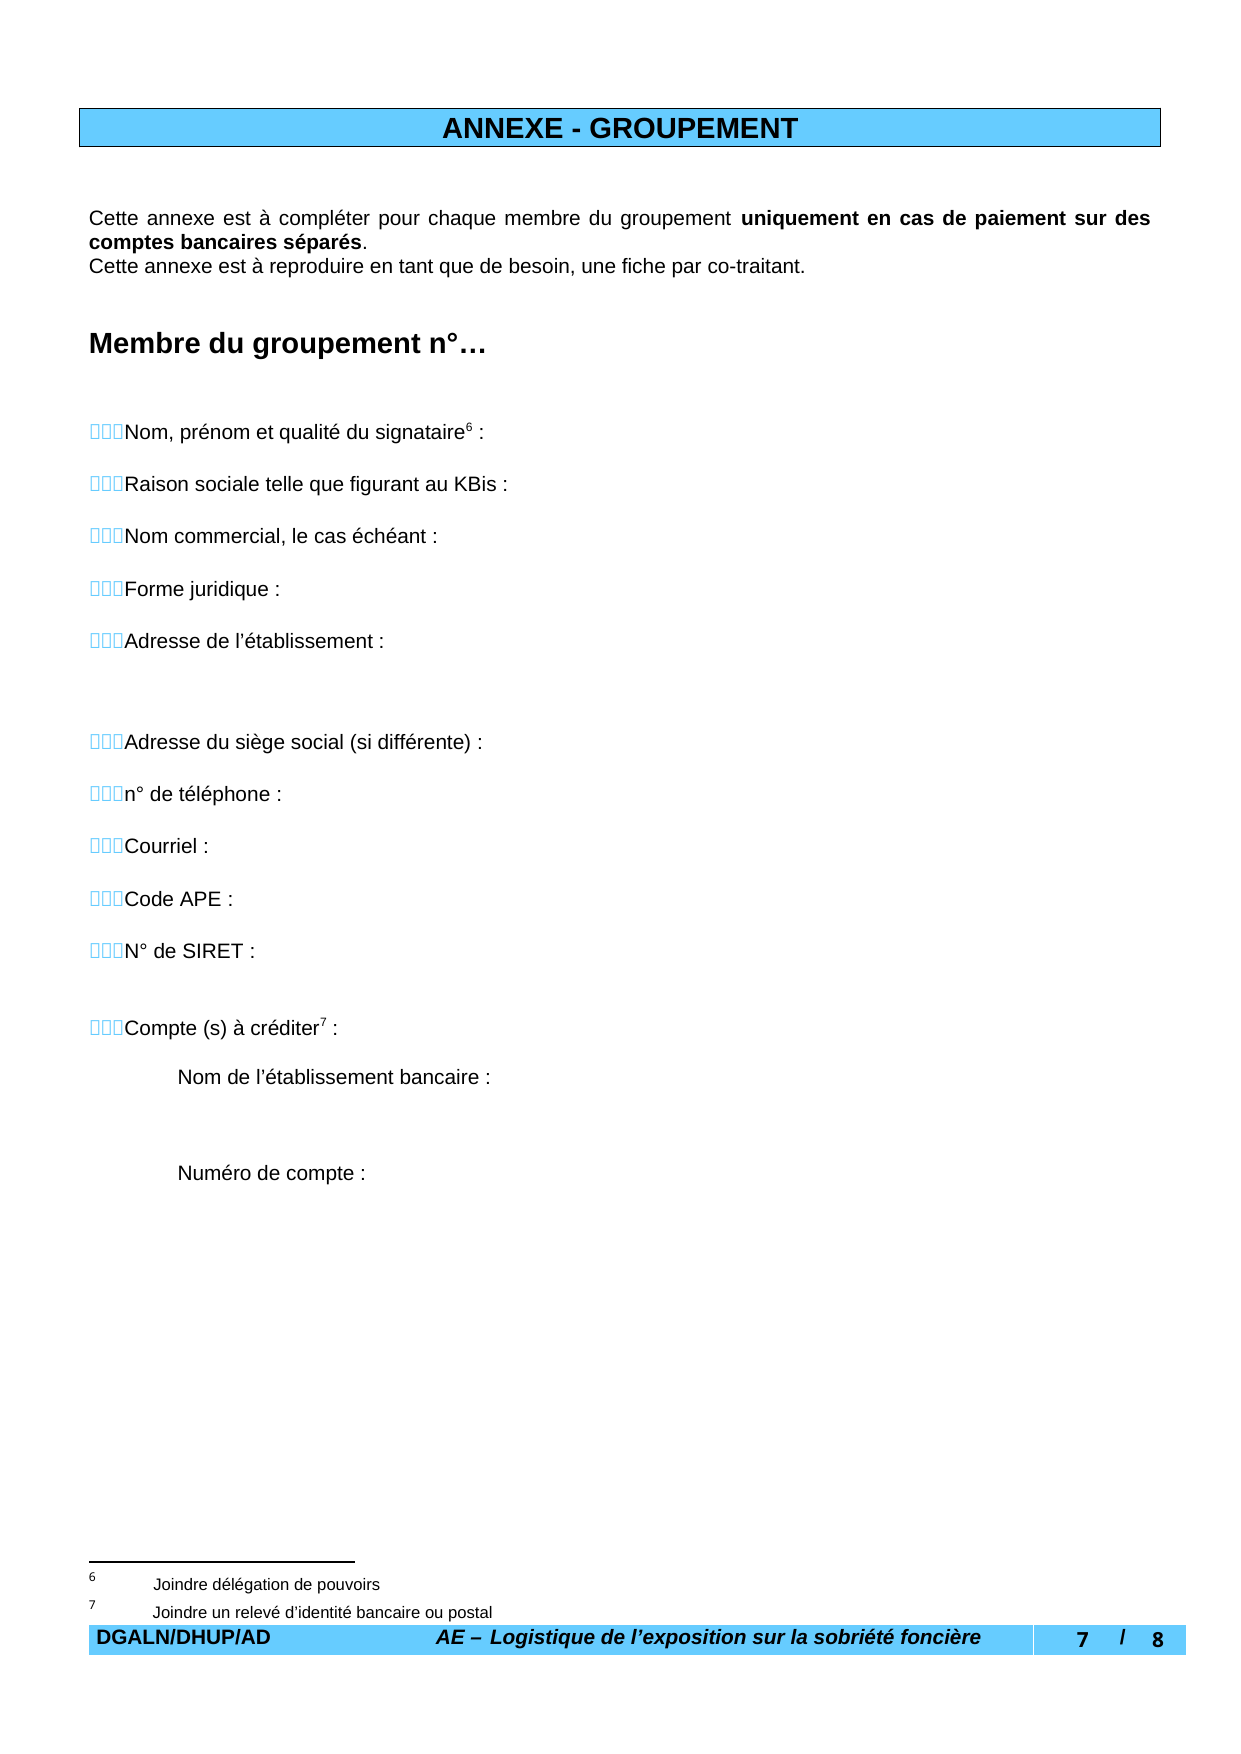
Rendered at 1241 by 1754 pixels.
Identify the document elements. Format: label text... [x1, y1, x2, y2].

text Nom de l’établissement bancaire : [89, 1065, 1152, 1089]
text Code APE : [89, 884, 1152, 912]
text Raison sociale telle que figurant au KBis : [89, 469, 1152, 498]
text N° de SIRET : [89, 936, 1152, 965]
subtitle ANNEXE - GROUPEMENT [80, 109, 1160, 146]
text Courriel : [89, 832, 1152, 860]
text Adresse de l’établissement : [89, 626, 1152, 655]
text Numéro de compte : [89, 1161, 1152, 1185]
text Nom commercial, le cas échéant : [89, 522, 1152, 550]
text Cette annexe est à reproduire en tant que de besoin, une fiche par co-traitant. [89, 254, 1152, 278]
text Membre du groupement n°… [89, 326, 1152, 359]
text Nom, prénom et qualité du signataire : [89, 417, 1152, 445]
text Forme juridique : [89, 574, 1152, 602]
text n° de téléphone : [89, 779, 1152, 808]
text Adresse du siège social (si différente) : [89, 727, 1152, 755]
text Compte (s) à créditer : [89, 1013, 1152, 1041]
text Cette annexe est à compléter pour chaque membre du groupement uniquement en cas de paiement sur des comptes bancaires séparés. [89, 206, 1152, 254]
